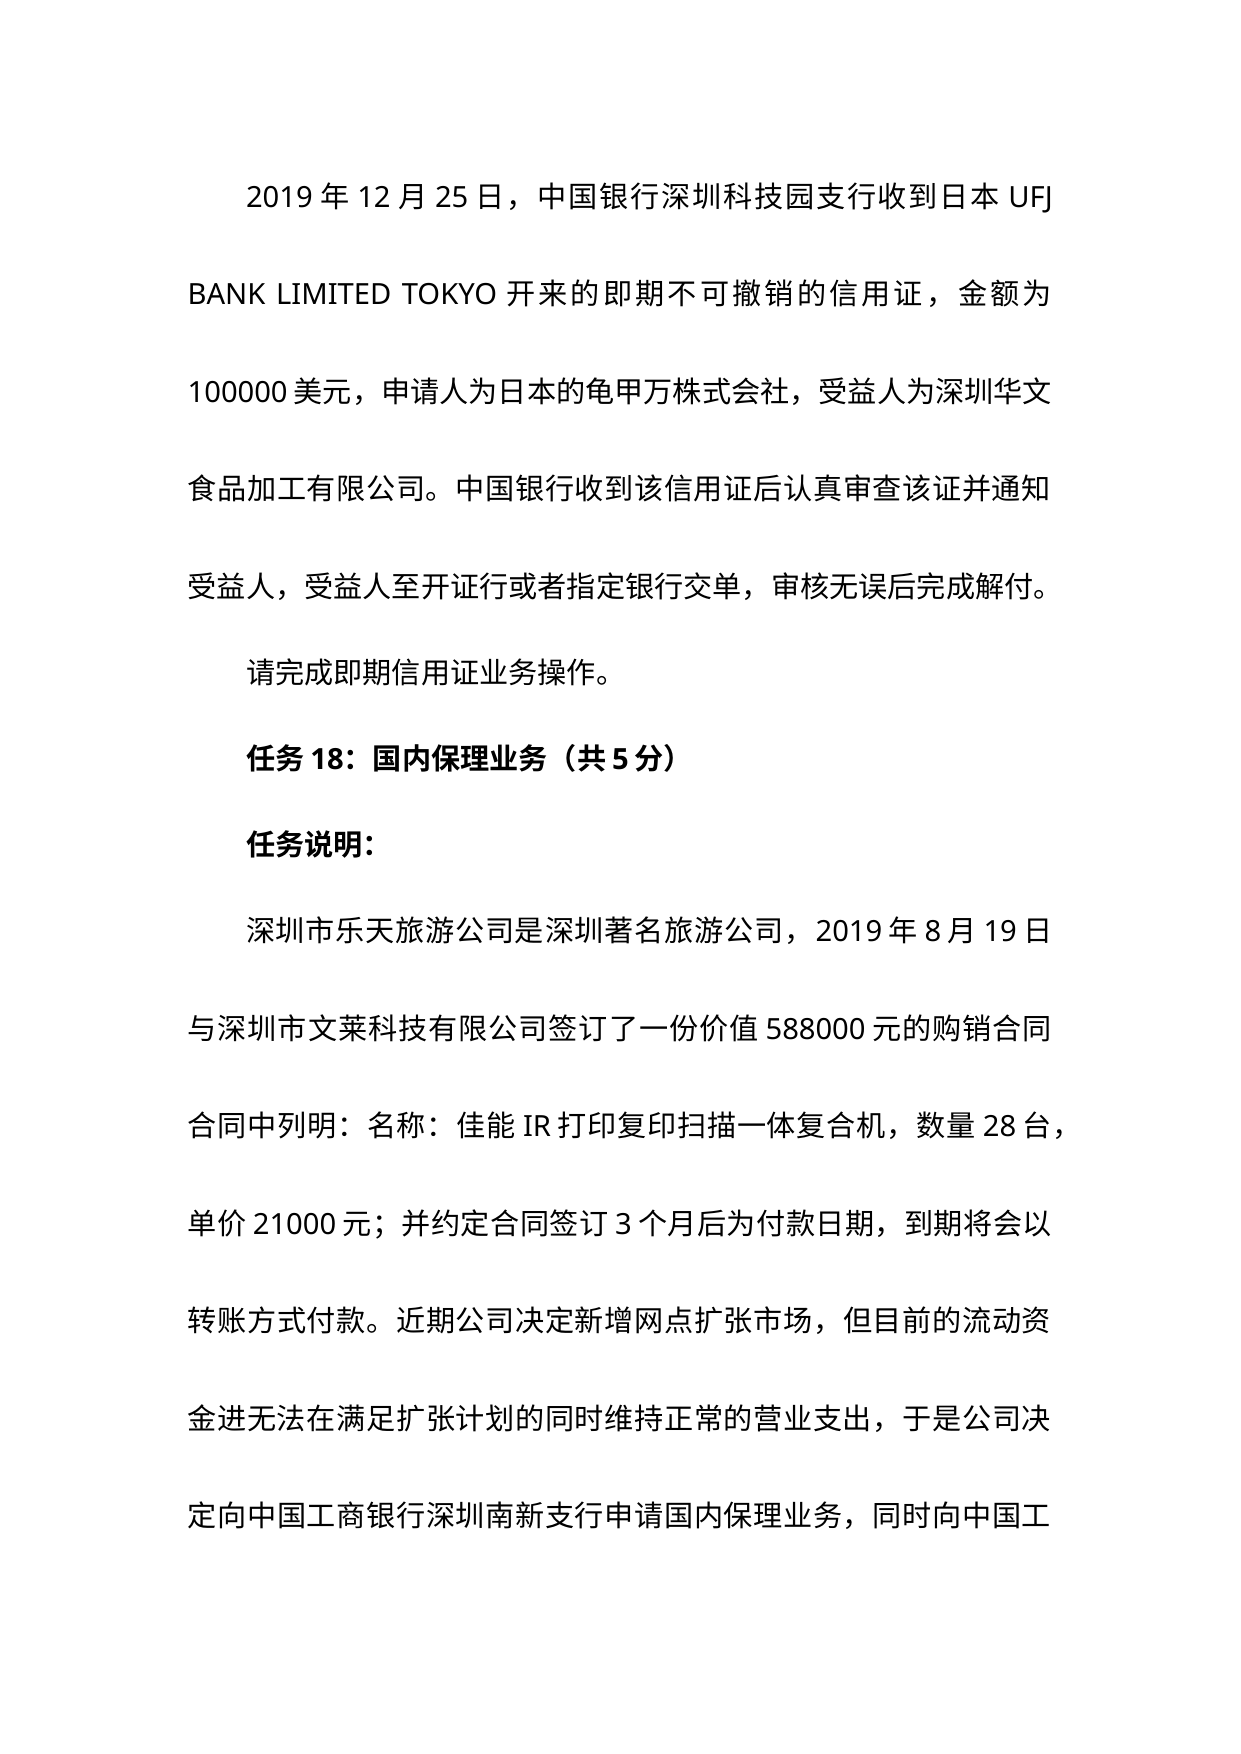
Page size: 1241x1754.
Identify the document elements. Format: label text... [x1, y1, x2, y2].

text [187, 897, 1053, 1547]
text 请完成即期信用证业务操作。 [187, 638, 1053, 703]
text 2019年12月25日，中国银行深圳科技园支行收到日本UFJ BANK LIMITED TOKYO开来的即期不可撤销的信用证，金额为100000美元，申请人为日本的龟甲万株式会社，受益人为深圳华文食品加工有限公司。中国银行收到该信用证后认真审查该证并通知受益人，受益人至开证行或者指定银行交单，审核无误后完成解付。 [187, 162, 1053, 617]
text 任务18：国内保理业务（共5分） [187, 724, 1053, 789]
text 任务说明： [187, 810, 1053, 875]
